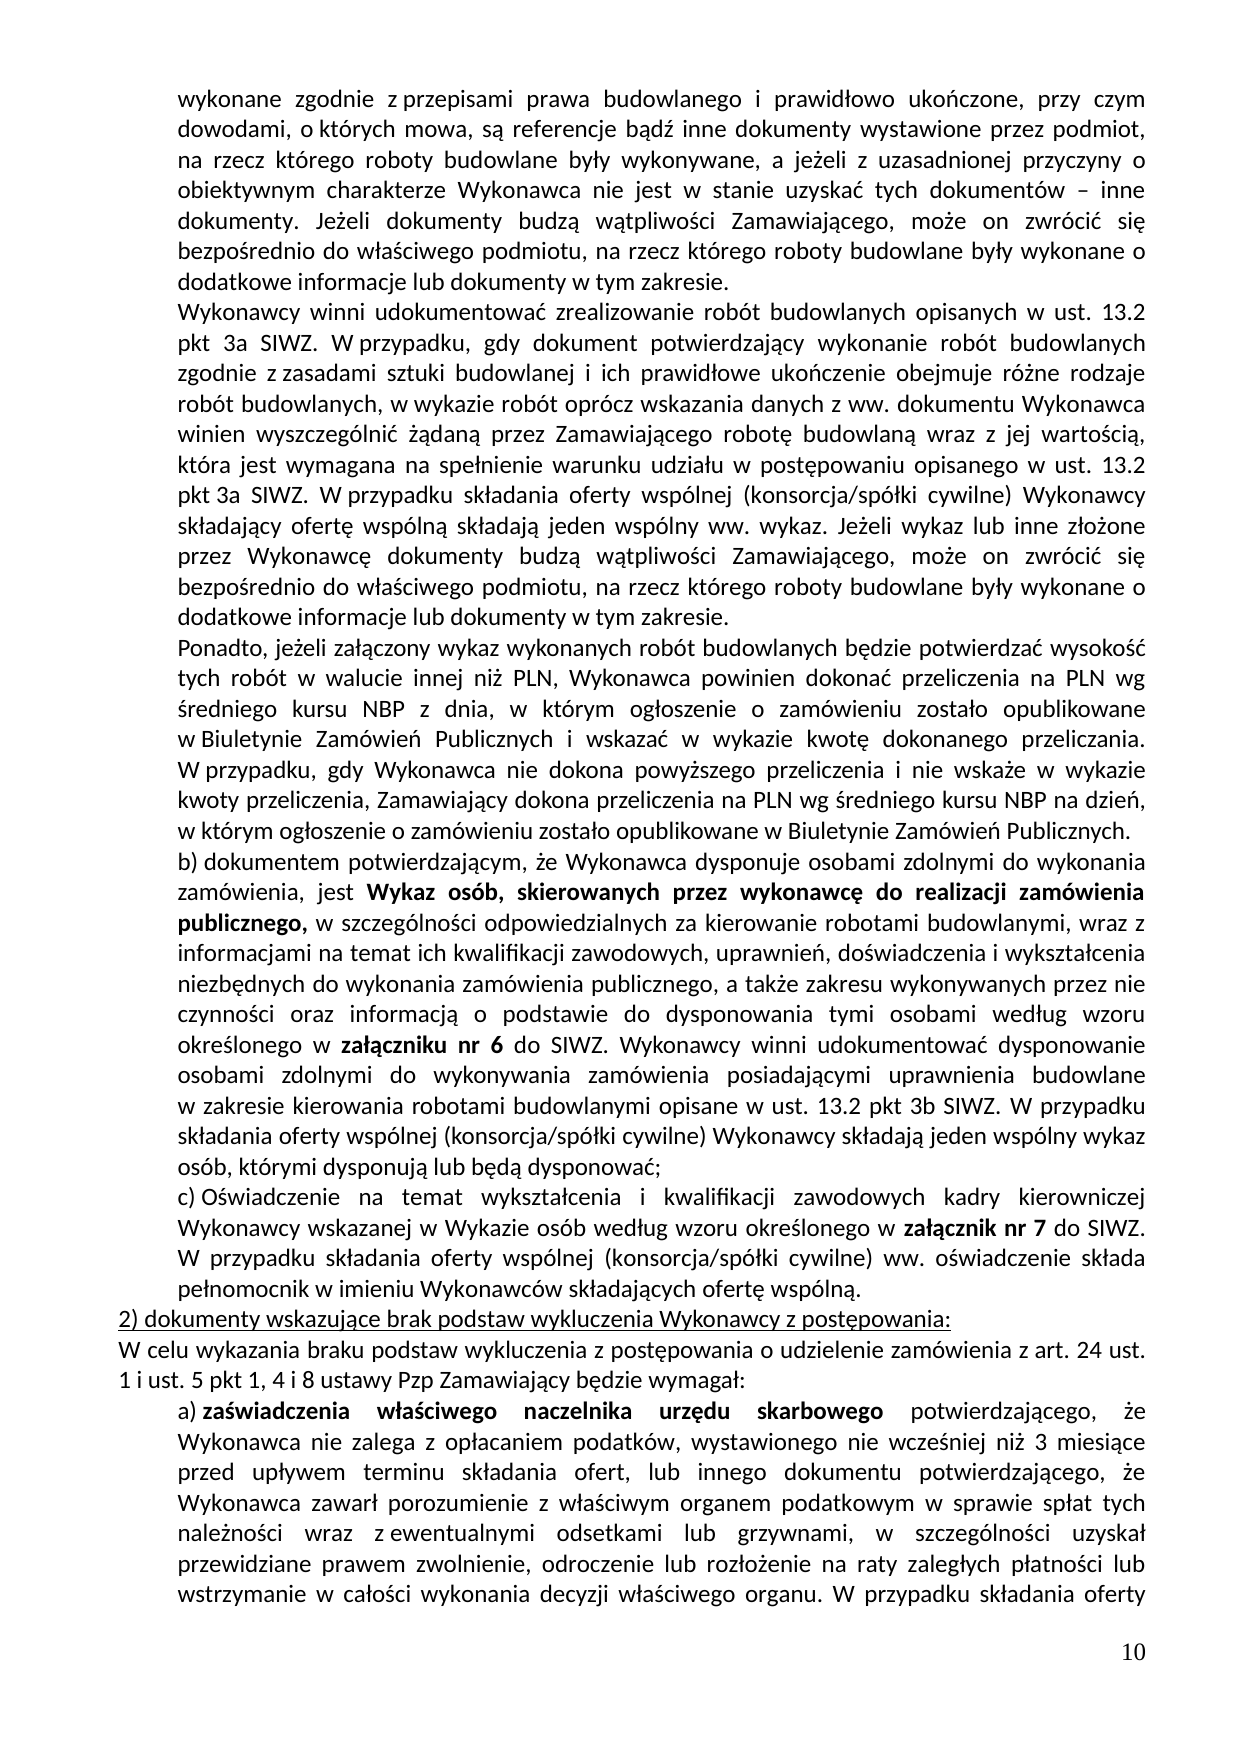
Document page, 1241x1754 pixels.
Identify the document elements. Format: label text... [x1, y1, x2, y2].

list W celu wykazania braku podstaw wykluczenia z postępowania o udzielenie zamówienia z art. 24 ust. 1 i ust. 5 pkt 1, 4 i 8 ustawy Pzp Zamawiający będzie wymagał: [118, 1334, 1146, 1395]
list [177, 1395, 1146, 1609]
text 2) dokumenty wskazujące brak podstaw wykluczenia Wykonawcy z postępowania: [118, 1303, 1146, 1334]
list b) dokumentem potwierdzającym, że Wykonawca dysponuje osobami zdolnymi do wykonania zamówienia, jest Wykaz osób, skierowanych przez wykonawcę do realizacji zamówienia publicznego, w szczególności odpowiedzialnych za kierowanie robotami budowlanymi, wraz z informacjami na temat ich kwalifikacji zawodowych, uprawnień, doświadczenia i wykształcenia niezbędnych do wykonania zamówienia publicznego, a także zakresu wykonywanych przez nie czynności oraz informacją o podstawie do dysponowania tymi osobami według wzoru określonego w załączniku nr 6 do SIWZ. Wykonawcy winni udokumentować dysponowanie osobami zdolnymi do wykonywania zamówienia posiadającymi uprawnienia budowlane w zakresie kierowania robotami budowlanymi opisane w ust. 13.2 pkt 3b SIWZ. W przypadku składania oferty wspólnej (konsorcja/spółki cywilne) Wykonawcy składają jeden wspólny wykaz osób, którymi dysponują lub będą dysponować; [177, 846, 1146, 1181]
text Wykonawcy winni udokumentować zrealizowanie robót budowlanych opisanych w ust. 13.2 pkt 3a SIWZ. W przypadku, gdy dokument potwierdzający wykonanie robót budowlanych zgodnie z zasadami sztuki budowlanej i ich prawidłowe ukończenie obejmuje różne rodzaje robót budowlanych, w wykazie robót oprócz wskazania danych z ww. dokumentu Wykonawca winien wyszczególnić żądaną przez Zamawiającego robotę budowlaną wraz z jej wartością, która jest wymagana na spełnienie warunku udziału w postępowaniu opisanego w ust. 13.2 pkt 3a SIWZ. W przypadku składania oferty wspólnej (konsorcja/spółki cywilne) Wykonawcy składający ofertę wspólną składają jeden wspólny ww. wykaz. Jeżeli wykaz lub inne złożone przez Wykonawcę dokumenty budzą wątpliwości Zamawiającego, może on zwrócić się bezpośrednio do właściwego podmiotu, na rzecz którego roboty budowlane były wykonane o dodatkowe informacje lub dokumenty w tym zakresie. [177, 296, 1146, 632]
text Ponadto, jeżeli załączony wykaz wykonanych robót budowlanych będzie potwierdzać wysokość tych robót w walucie innej niż PLN, Wykonawca powinien dokonać przeliczenia na PLN wg średniego kursu NBP z dnia, w którym ogłoszenie o zamówieniu zostało opublikowane w Biuletynie Zamówień Publicznych i wskazać w wykazie kwotę dokonanego przeliczania. W przypadku, gdy Wykonawca nie dokona powyższego przeliczenia i nie wskaże w wykazie kwoty przeliczenia, Zamawiający dokona przeliczenia na PLN wg średniego kursu NBP na dzień, w którym ogłoszenie o zamówieniu zostało opublikowane w Biuletynie Zamówień Publicznych. [177, 632, 1146, 846]
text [177, 83, 1146, 296]
list c) Oświadczenie na temat wykształcenia i kwalifikacji zawodowych kadry kierowniczej Wykonawcy wskazanej w Wykazie osób według wzoru określonego w załącznik nr 7 do SIWZ. W przypadku składania oferty wspólnej (konsorcja/spółki cywilne) ww. oświadczenie składa pełnomocnik w imieniu Wykonawców składających ofertę wspólną. [177, 1181, 1146, 1303]
